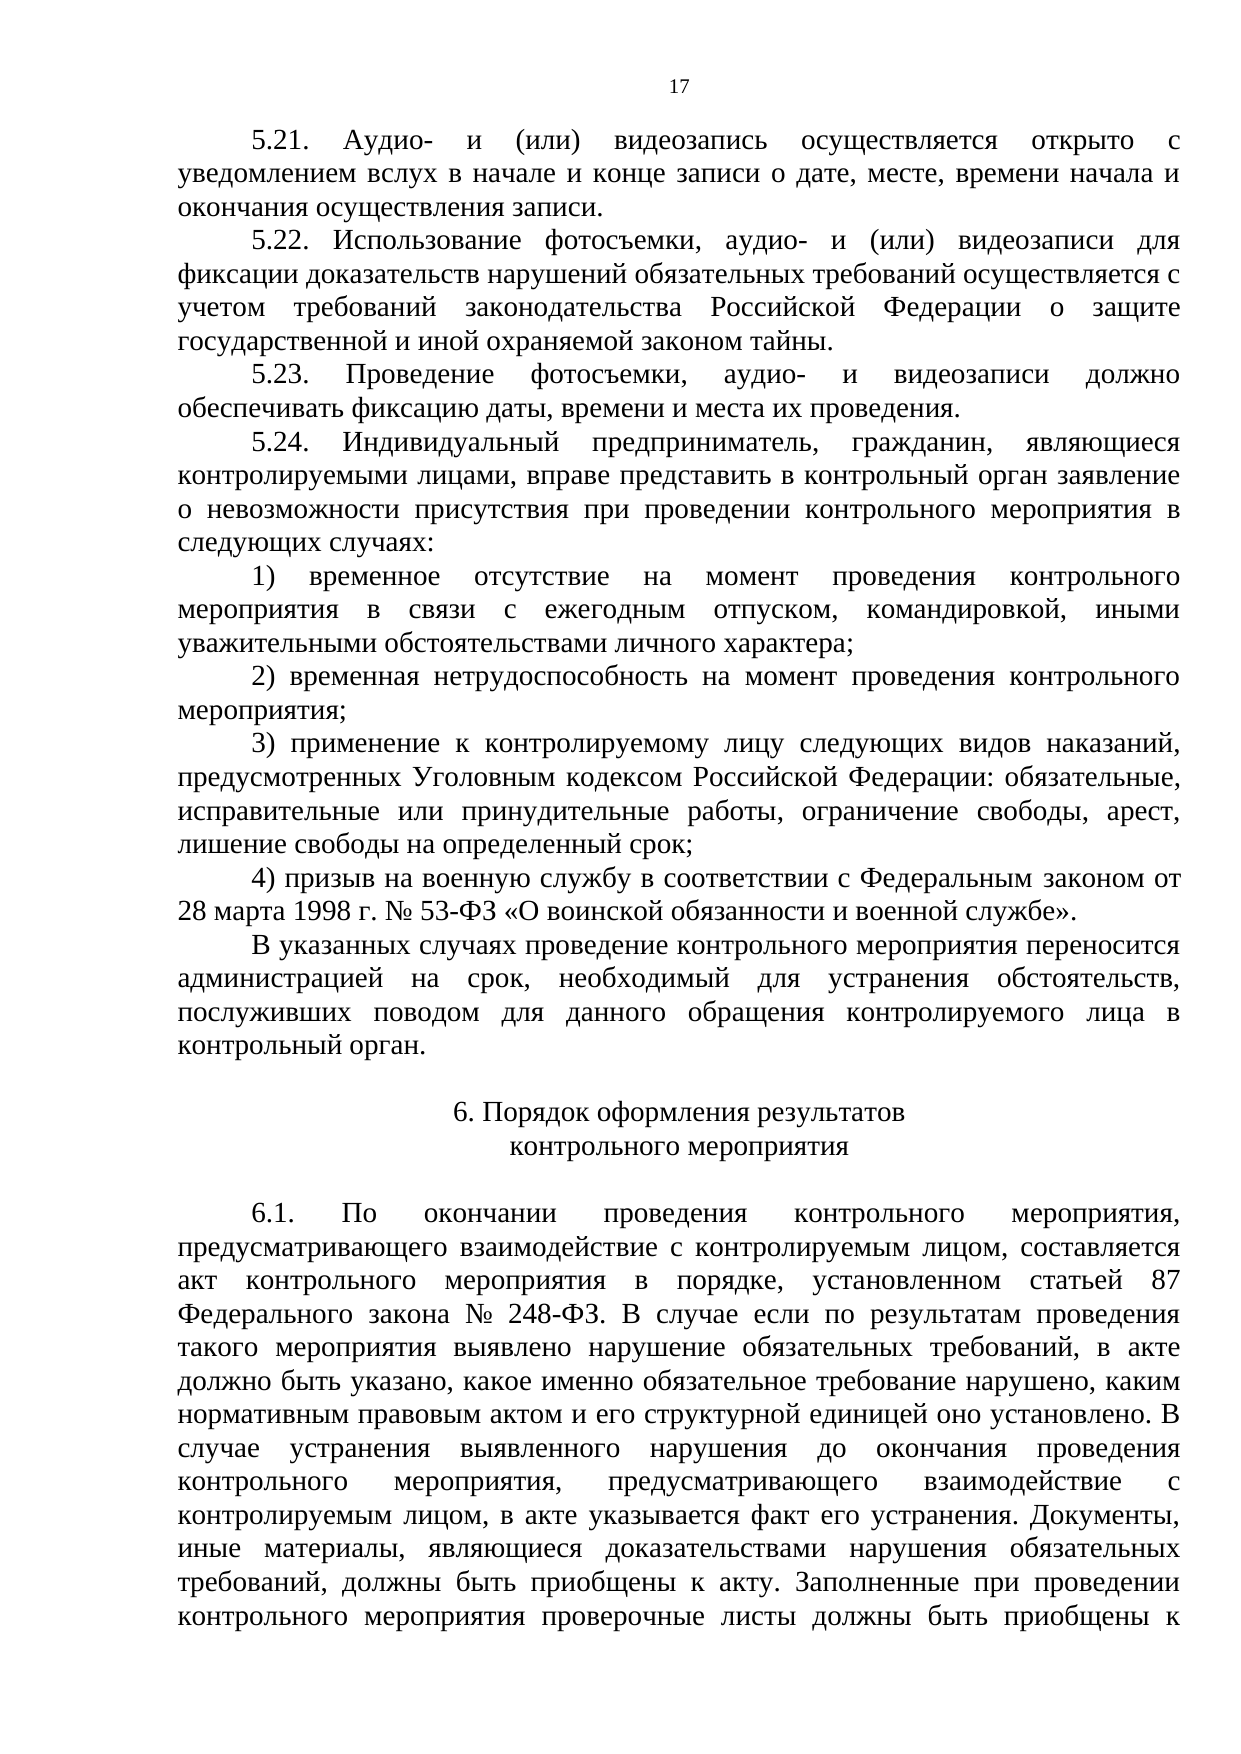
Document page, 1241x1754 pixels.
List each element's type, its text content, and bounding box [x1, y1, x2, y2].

text 6. Порядок оформления результатов [177, 1094, 1181, 1128]
text 5.23. Проведение фотосъемки, аудио- и видеозаписи должно обеспечивать фиксацию даты, времени и места их проведения. [177, 357, 1181, 424]
text 4) призыв на военную службу в соответствии с Федеральным законом от 28 марта 1998 г. № 53-ФЗ «О воинской обязанности и военной службе». [177, 860, 1181, 927]
text 1) временное отсутствие на момент проведения контрольного мероприятия в связи с ежегодным отпуском, командировкой, иными уважительными обстоятельствами личного характера; [177, 558, 1181, 658]
text 5.24. Индивидуальный предприниматель, гражданин, являющиеся контролируемыми лицами, вправе представить в контрольный орган заявление о невозможности присутствия при проведении контрольного мероприятия в следующих случаях: [177, 424, 1181, 558]
text контрольного мероприятия [177, 1128, 1181, 1162]
text 3) применение к контролируемому лицу следующих видов наказаний, предусмотренных Уголовным кодексом Российской Федерации: обязательные, исправительные или принудительные работы, ограничение свободы, арест, лишение свободы на определенный срок; [177, 726, 1181, 860]
text 5.22. Использование фотосъемки, аудио- и (или) видеозаписи для фиксации доказательств нарушений обязательных требований осуществляется с учетом требований законодательства Российской Федерации о защите государственной и иной охраняемой законом тайны. [177, 222, 1181, 357]
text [177, 1195, 1181, 1631]
text 2) временная нетрудоспособность на момент проведения контрольного мероприятия; [177, 658, 1181, 726]
text 5.21. Аудио- и (или) видеозапись осуществляется открыто с уведомлением вслух в начале и конце записи о дате, месте, времени начала и окончания осуществления записи. [177, 122, 1181, 222]
text В указанных случаях проведение контрольного мероприятия переносится администрацией на срок, необходимый для устранения обстоятельств, послуживших поводом для данного обращения контролируемого лица в контрольный орган. [177, 927, 1181, 1061]
